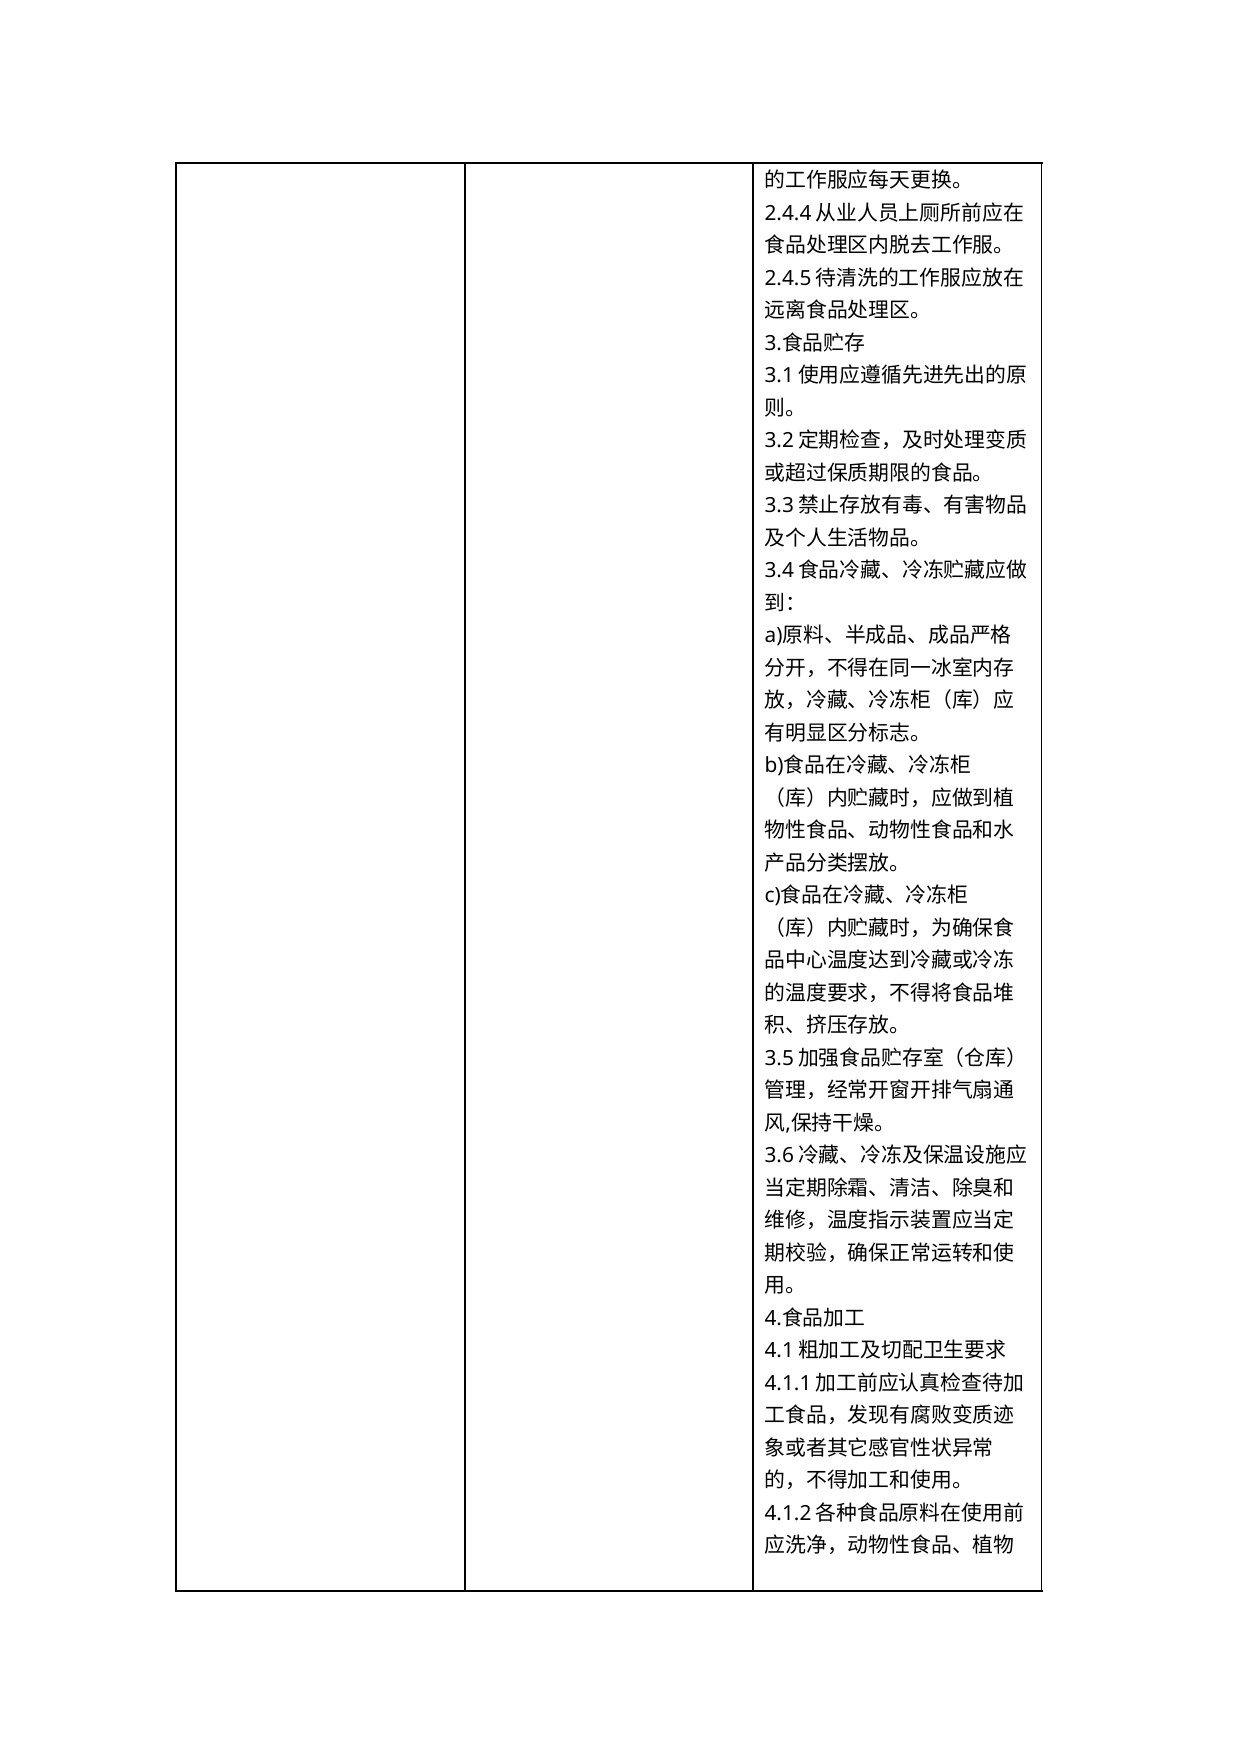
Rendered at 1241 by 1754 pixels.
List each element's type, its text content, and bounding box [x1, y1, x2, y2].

table_cell 4 [177, 164, 464, 1590]
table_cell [754, 164, 1041, 1590]
table_cell [466, 164, 752, 1590]
